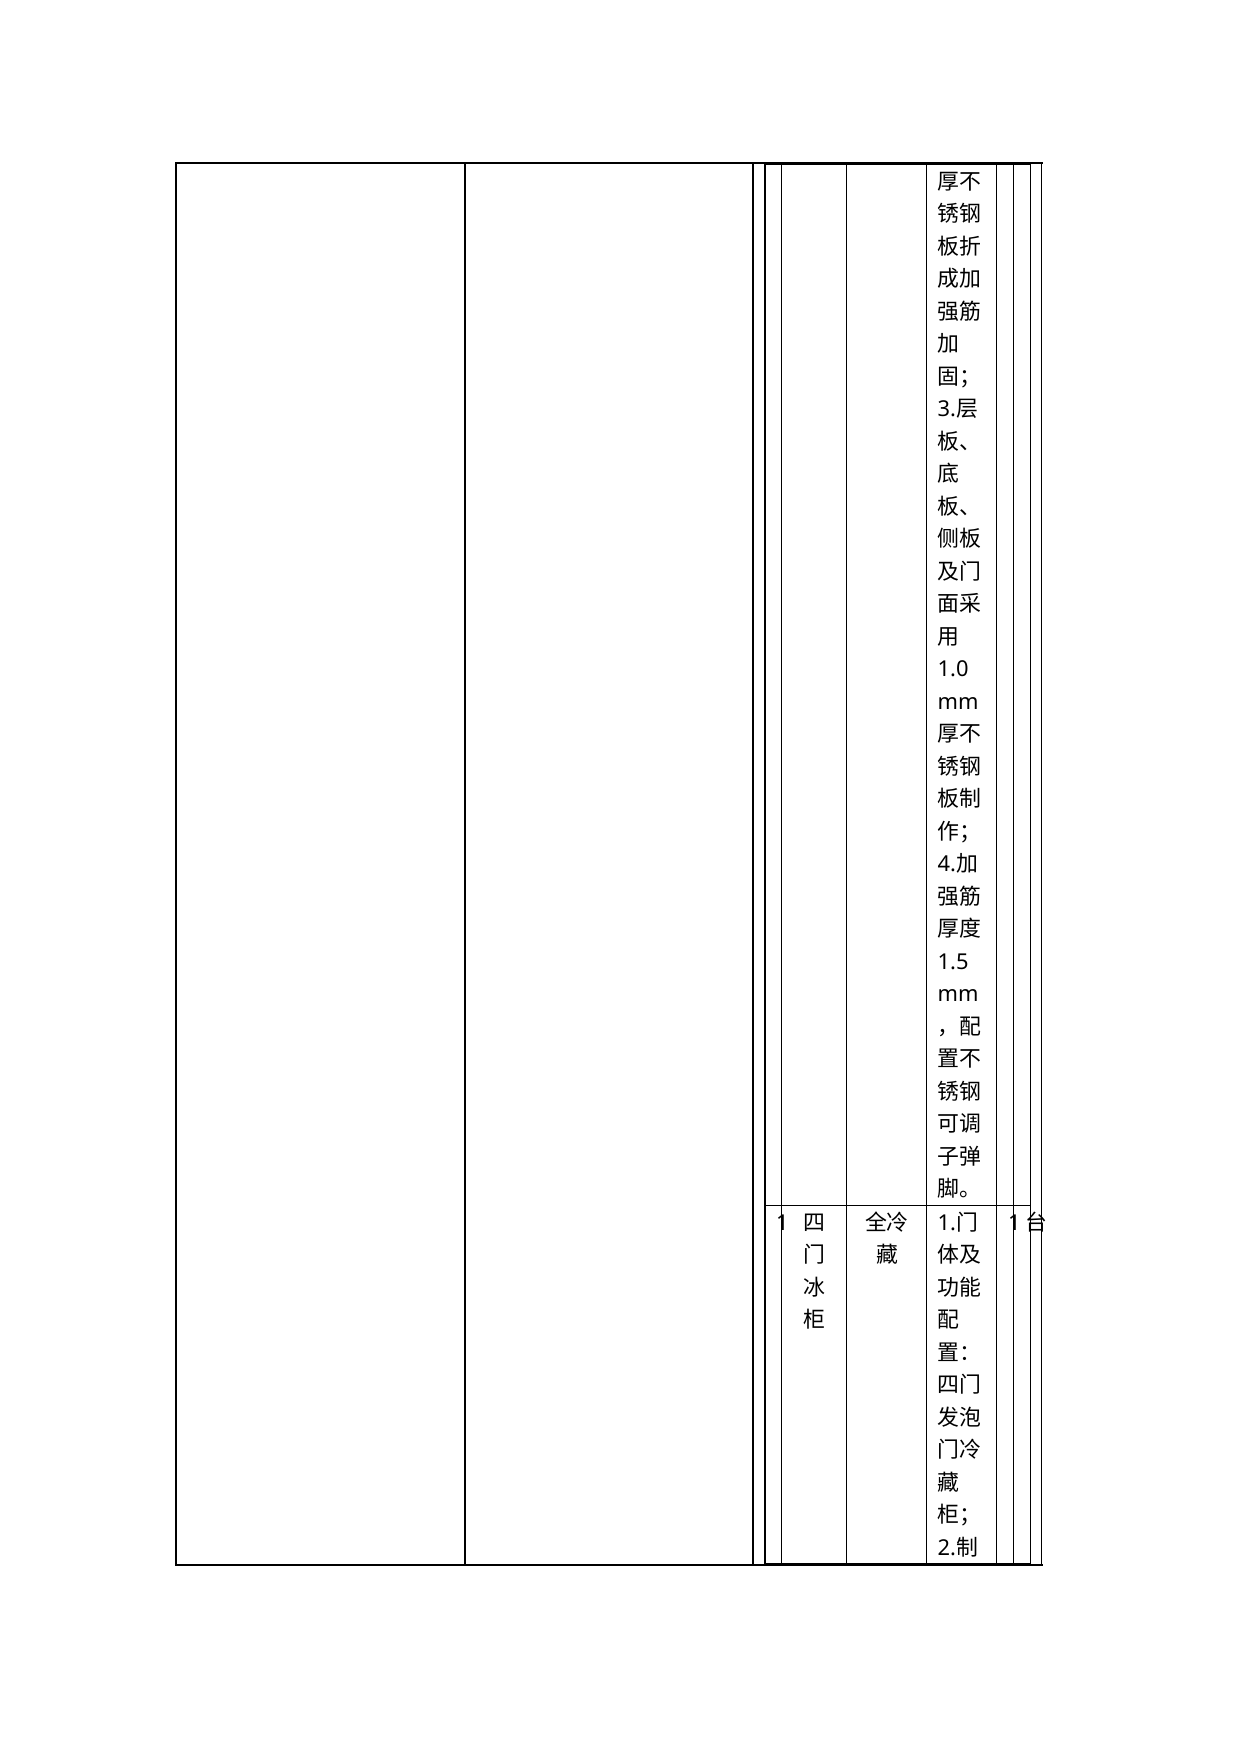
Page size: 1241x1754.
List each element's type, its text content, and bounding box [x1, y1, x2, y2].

table_cell [782, 1206, 846, 1563]
table_cell [1014, 165, 1030, 1205]
table_cell [1031, 1231, 1041, 1564]
table_cell [847, 1206, 926, 1563]
table_cell [1031, 164, 1041, 1219]
table_cell [997, 165, 1013, 1205]
table_cell [766, 1206, 781, 1563]
table_cell [1014, 1206, 1030, 1563]
table_cell [927, 165, 996, 1205]
table_cell [1031, 1224, 1041, 1229]
table_cell [766, 165, 781, 1205]
table_cell [754, 164, 764, 1564]
table_cell [997, 1206, 1013, 1563]
table_cell [782, 165, 846, 1205]
table_cell 1 [177, 164, 464, 1564]
table_cell [466, 164, 752, 1564]
table_cell [927, 1206, 996, 1563]
table_cell [847, 165, 926, 1205]
